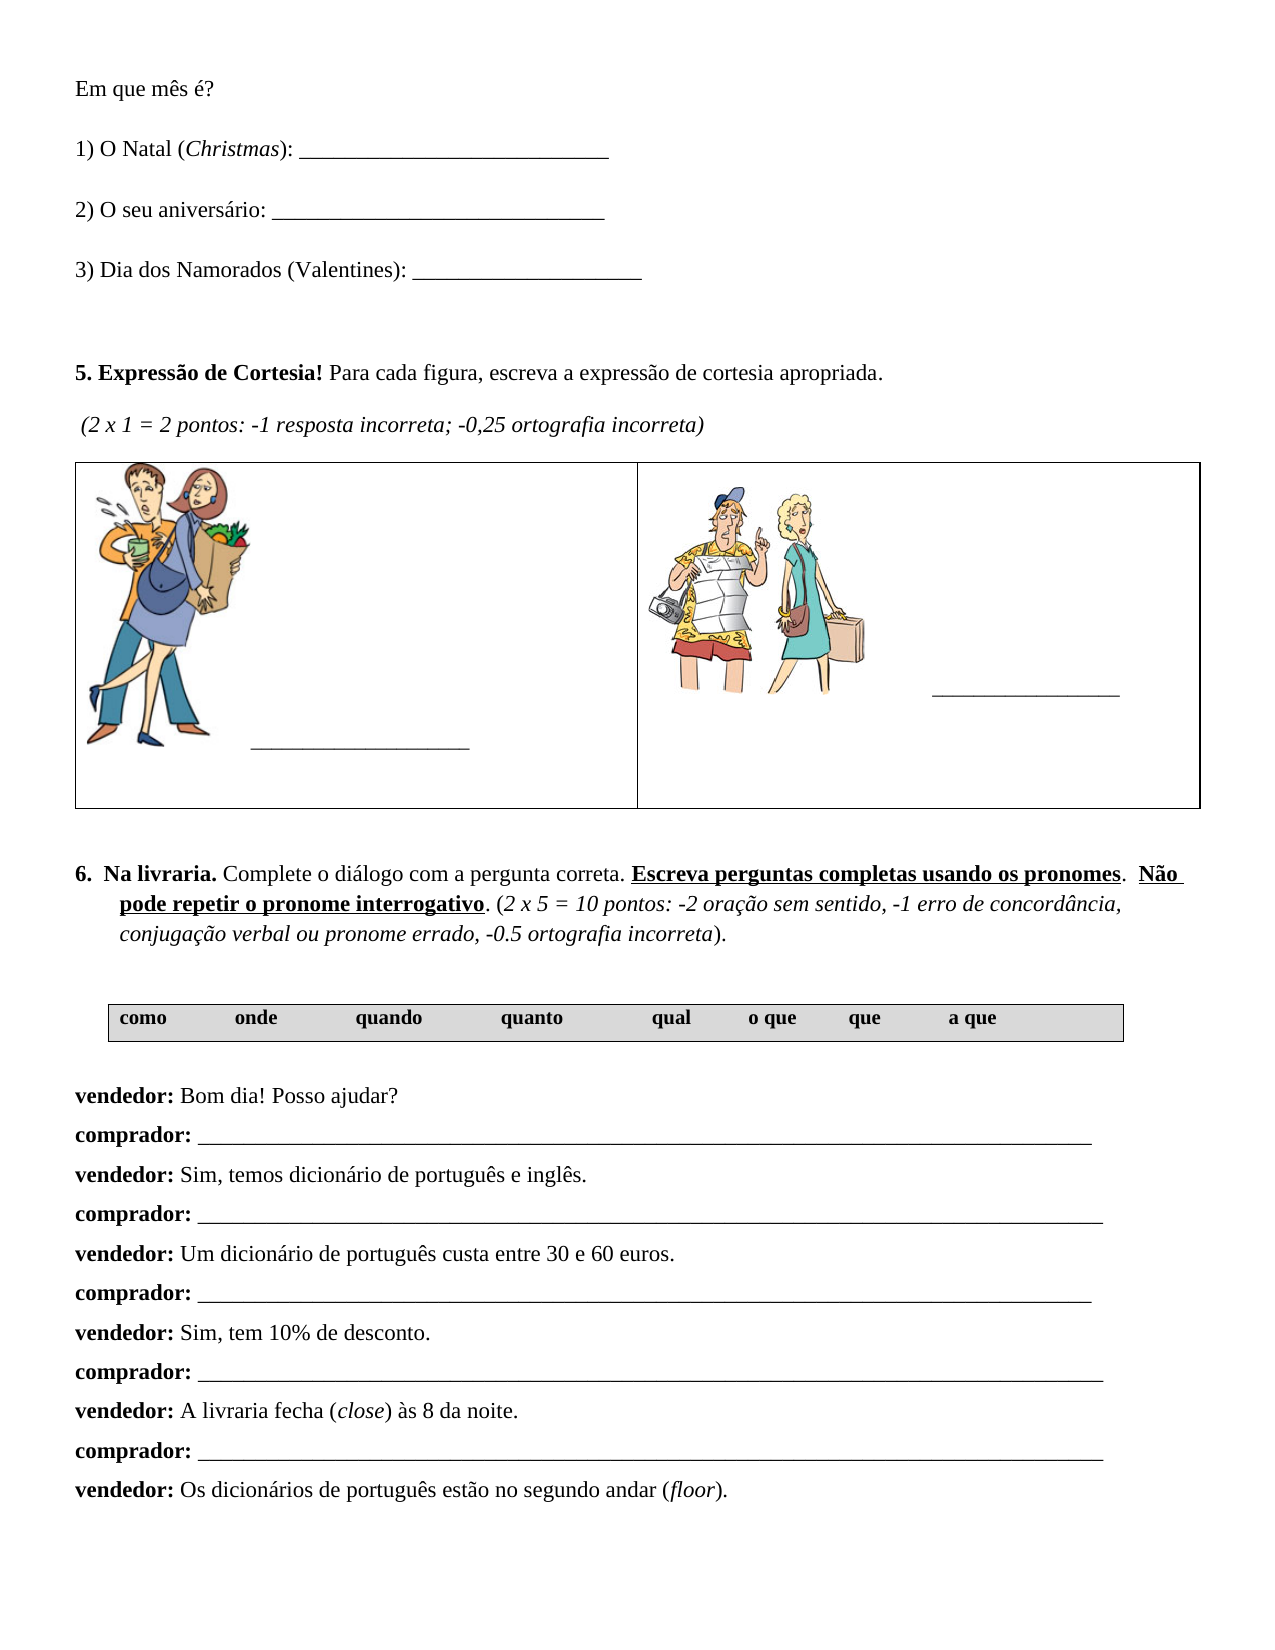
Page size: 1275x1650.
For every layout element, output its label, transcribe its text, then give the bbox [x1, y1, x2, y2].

table_header 3) Dia dos Namorados (Valentines): ____________________ 5. Expressão de Cortesia! Para cada figura, escreva a expressão de cortesia apropriada. (2 x 1 = 2 pontos: -1 resposta incorreta; -0,25 ortografia incorreta) [75, 256, 1200, 462]
list vendedor: Sim, tem 10% de desconto. [75, 1318, 1200, 1345]
table_header 3) Dia dos Namorados (Valentines): ____________________ 5. Expressão de Cortesia! Para cada figura, escreva a expressão de cortesia apropriada. (2 x 1 = 2 pontos: -1 resposta incorreta; -0,25 ortografia incorreta) [638, 463, 1199, 808]
list 6. Na livraria. Complete o diálogo com a pergunta correta. Escreva perguntas completas usando os pronomes. Não pode repetir o pronome interrogativo. (2 x 5 = 10 pontos: -2 oração sem sentido, -1 erro de concordância, conjugação verbal ou pronome errado, -0.5 ortografia incorreta). [75, 860, 1200, 979]
list vendedor: Bom dia! Posso ajudar? [75, 1082, 1200, 1108]
text 2) O seu aniversário: _____________________________ [75, 196, 1200, 222]
list comprador: _______________________________________________________________________________ [75, 1200, 1200, 1226]
text 1) O Natal (Christmas): ___________________________ [75, 135, 1200, 162]
list vendedor: Os dicionários de português estão no segundo andar (floor). [75, 1476, 1200, 1503]
list vendedor: Um dicionário de português custa entre 30 e 60 euros. [75, 1239, 1200, 1266]
list comprador: ______________________________________________________________________________ [75, 1279, 1200, 1305]
list comprador: _______________________________________________________________________________ [75, 1437, 1200, 1463]
list comprador: ______________________________________________________________________________ [75, 1121, 1200, 1147]
picture [86, 463, 251, 747]
table_header 3) Dia dos Namorados (Valentines): ____________________ 5. Expressão de Cortesia! Para cada figura, escreva a expressão de cortesia apropriada. (2 x 1 = 2 pontos: -1 resposta incorreta; -0,25 ortografia incorreta) [76, 463, 637, 808]
table_header como onde quando quanto qual o que que a que [109, 1005, 1123, 1041]
text Em que mês é? [75, 75, 1200, 101]
picture [648, 487, 865, 695]
list vendedor: A livraria fecha (close) às 8 da noite. [75, 1397, 1200, 1424]
list vendedor: Sim, temos dicionário de português e inglês. [75, 1161, 1200, 1187]
list comprador: _______________________________________________________________________________ [75, 1358, 1200, 1384]
